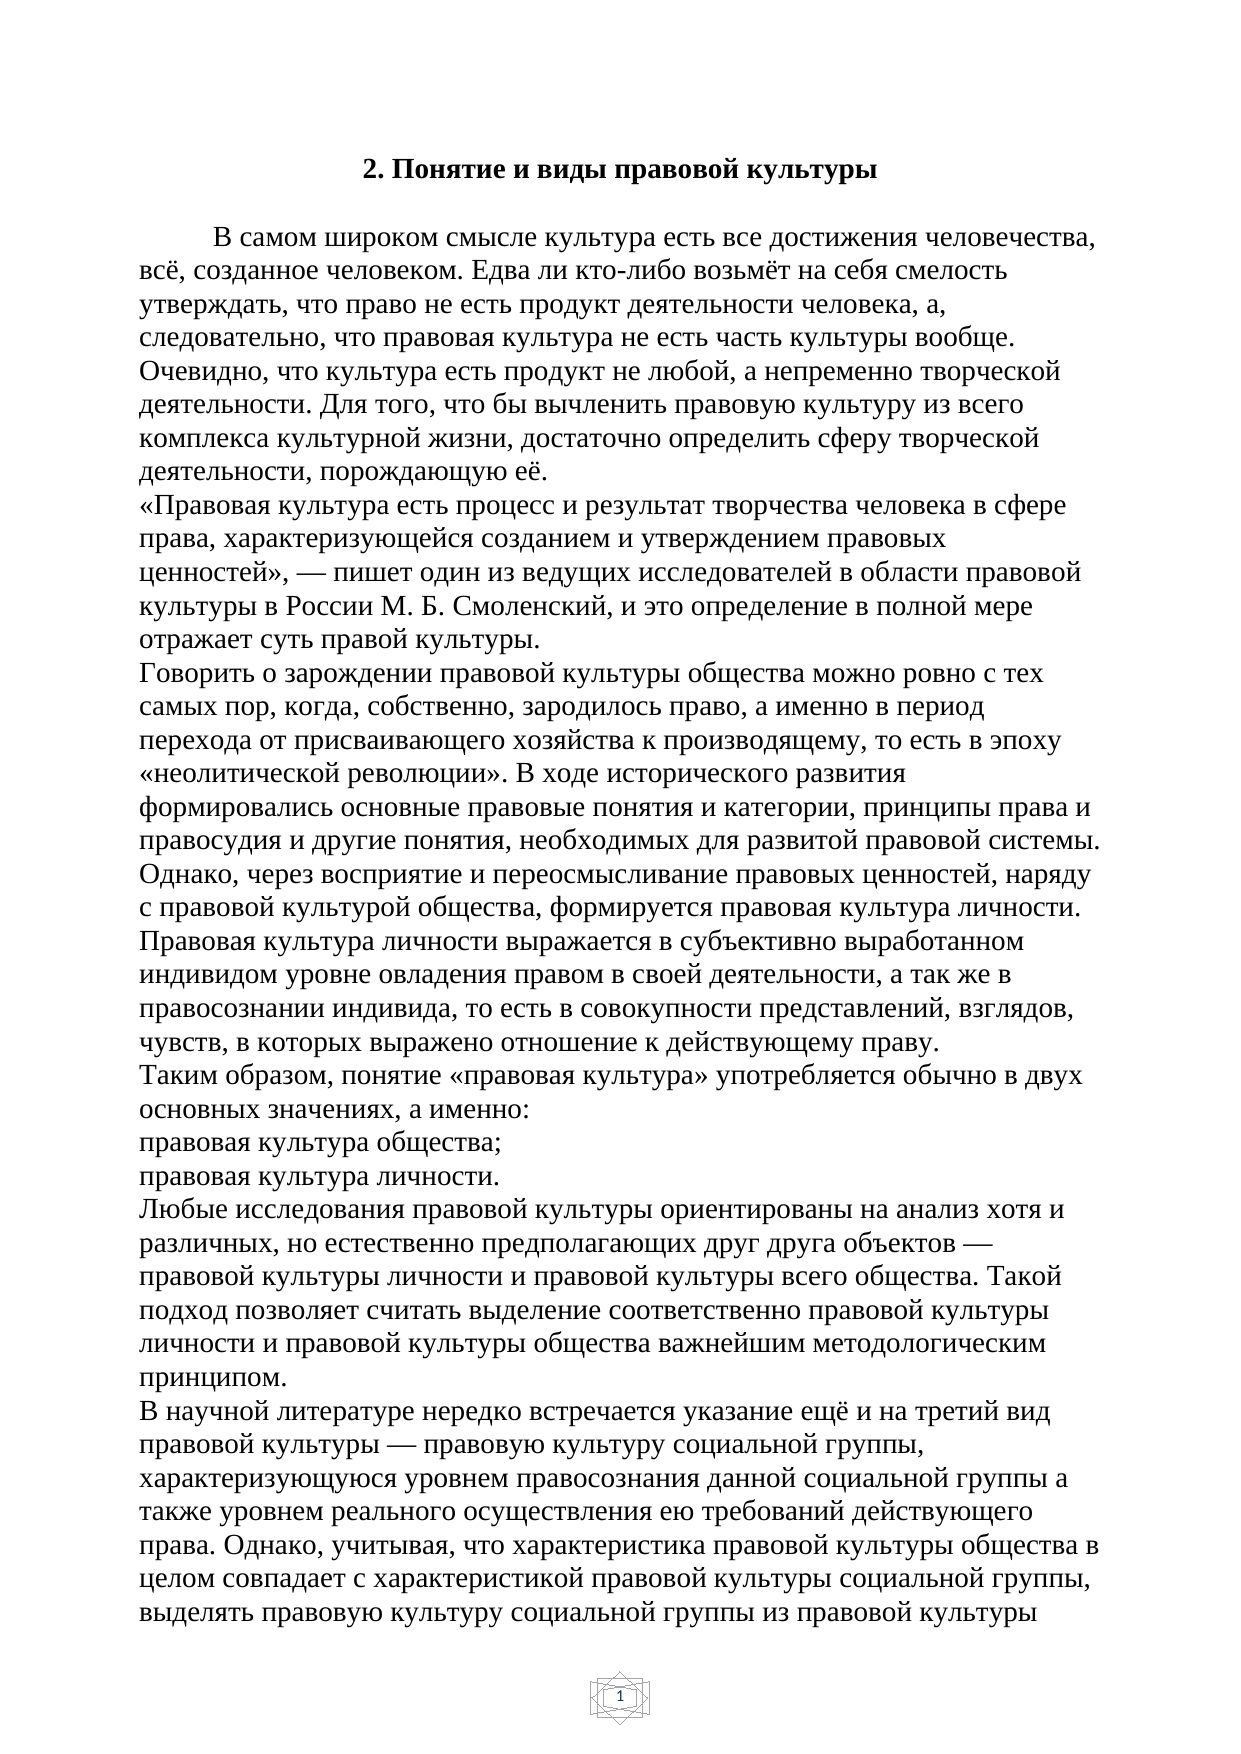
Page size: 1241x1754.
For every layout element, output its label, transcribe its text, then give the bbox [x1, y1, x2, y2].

text «Правовая культура есть процесс и результат творчества человека в сфере права, характеризующейся созданием и утверждением правовых ценностей», — пишет один из ведущих исследователей в области правовой культуры в России М. Б. Смоленский, и это определение в полной мере отражает суть правой культуры. [139, 487, 1101, 655]
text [139, 1393, 1101, 1627]
text Таким образом, понятие «правовая культура» употребляется обычно в двух основных значениях, а именно: [139, 1057, 1101, 1124]
text правовая культура общества; [139, 1124, 1101, 1158]
text Говорить о зарождении правовой культуры общества можно ровно с тех самых пор, когда, собственно, зародилось право, а именно в период перехода от присваивающего хозяйства к производящему, то есть в эпоху «неолитической революции». В ходе исторического развития формировались основные правовые понятия и категории, принципы права и правосудия и другие понятия, необходимых для развитой правовой системы. [139, 655, 1101, 856]
text правовая культура личности. [139, 1158, 1101, 1191]
text 2. Понятие и виды правовой культуры [139, 152, 1101, 185]
text Любые исследования правовой культуры ориентированы на анализ хотя и различных, но естественно предполагающих друг друга объектов — правовой культуры личности и правовой культуры всего общества. Такой подход позволяет считать выделение соответственно правовой культуры личности и правовой культуры общества важнейшим методологическим принципом. [139, 1191, 1101, 1393]
text В самом широком смысле культура есть все достижения человечества, всё, созданное человеком. Едва ли кто-либо возьмёт на себя смелость утверждать, что право не есть продукт деятельности человека, а, следовательно, что правовая культура не есть часть культуры вообще. Очевидно, что культура есть продукт не любой, а непременно творческой деятельности. Для того, что бы вычленить правовую культуру из всего комплекса культурной жизни, достаточно определить сферу творческой деятельности, порождающую её. [139, 219, 1101, 487]
text Однако, через восприятие и переосмысливание правовых ценностей, наряду с правовой культурой общества, формируется правовая культура личности. Правовая культура личности выражается в субъективно выработанном индивидом уровне овладения правом в своей деятельности, а так же в правосознании индивида, то есть в совокупности представлений, взглядов, чувств, в которых выражено отношение к действующему праву. [139, 856, 1101, 1057]
